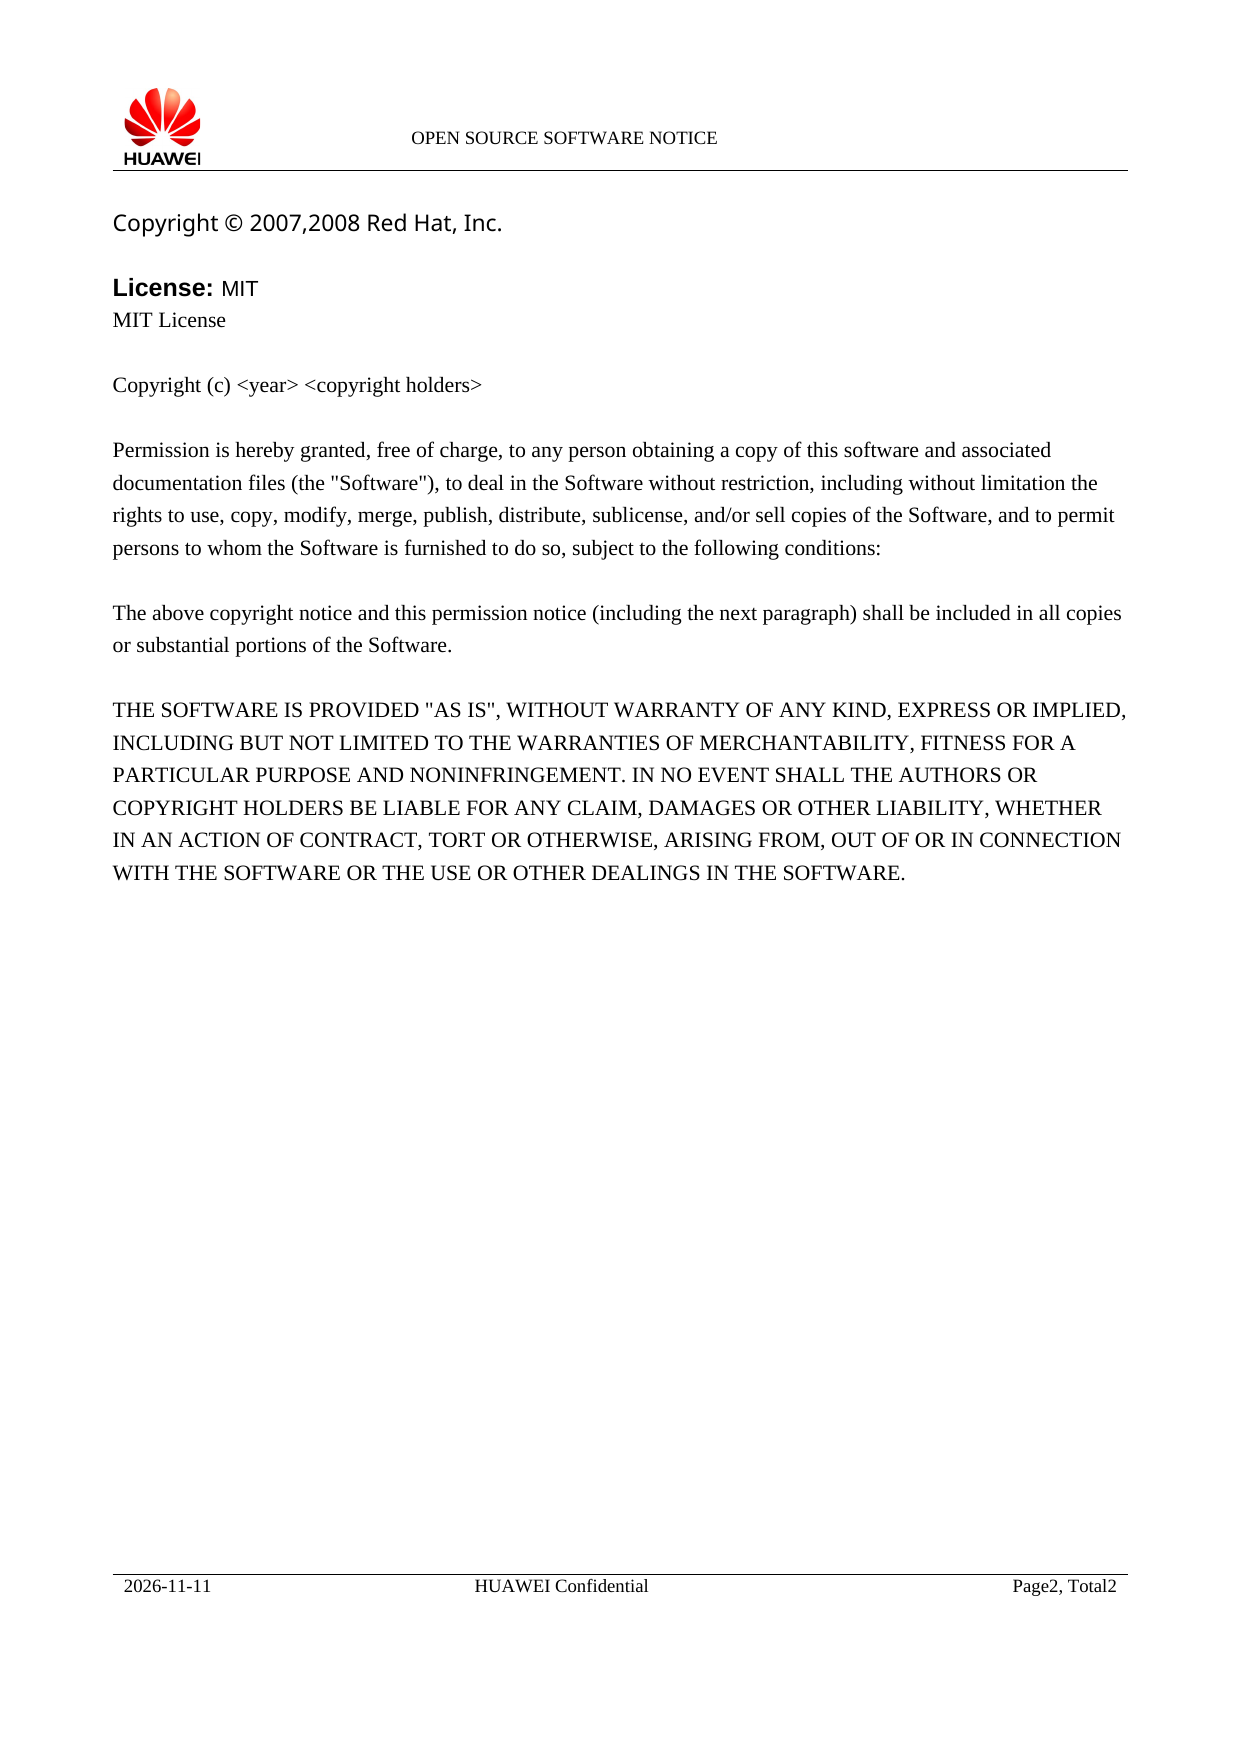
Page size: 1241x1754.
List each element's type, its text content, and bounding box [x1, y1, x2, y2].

text License: MIT [112, 271, 1128, 304]
picture [124, 88, 201, 165]
text MIT License Copyright (c) <year> <copyright holders> Permission is hereby granted, free of charge, to any person obtaining a copy of this software and associated documentation files (the "Software"), to deal in the Software without restriction, including without limitation the rights to use, copy, modify, merge, publish, distribute, sublicense, and/or sell copies of the Software, and to permit persons to whom the Software is furnished to do so, subject to the following conditions: The above copyright notice and this permission notice (including the next paragraph) shall be included in all copies or substantial portions of the Software. THE SOFTWARE IS PROVIDED "AS IS", WITHOUT WARRANTY OF ANY KIND, EXPRESS OR IMPLIED, INCLUDING BUT NOT LIMITED TO THE WARRANTIES OF MERCHANTABILITY, FITNESS FOR A PARTICULAR PURPOSE AND NONINFRINGEMENT. IN NO EVENT SHALL THE AUTHORS OR COPYRIGHT HOLDERS BE LIABLE FOR ANY CLAIM, DAMAGES OR OTHER LIABILITY, WHETHER IN AN ACTION OF CONTRACT, TORT OR OTHERWISE, ARISING FROM, OUT OF OR IN CONNECTION WITH THE SOFTWARE OR THE USE OR OTHER DEALINGS IN THE SOFTWARE. [112, 304, 1128, 889]
